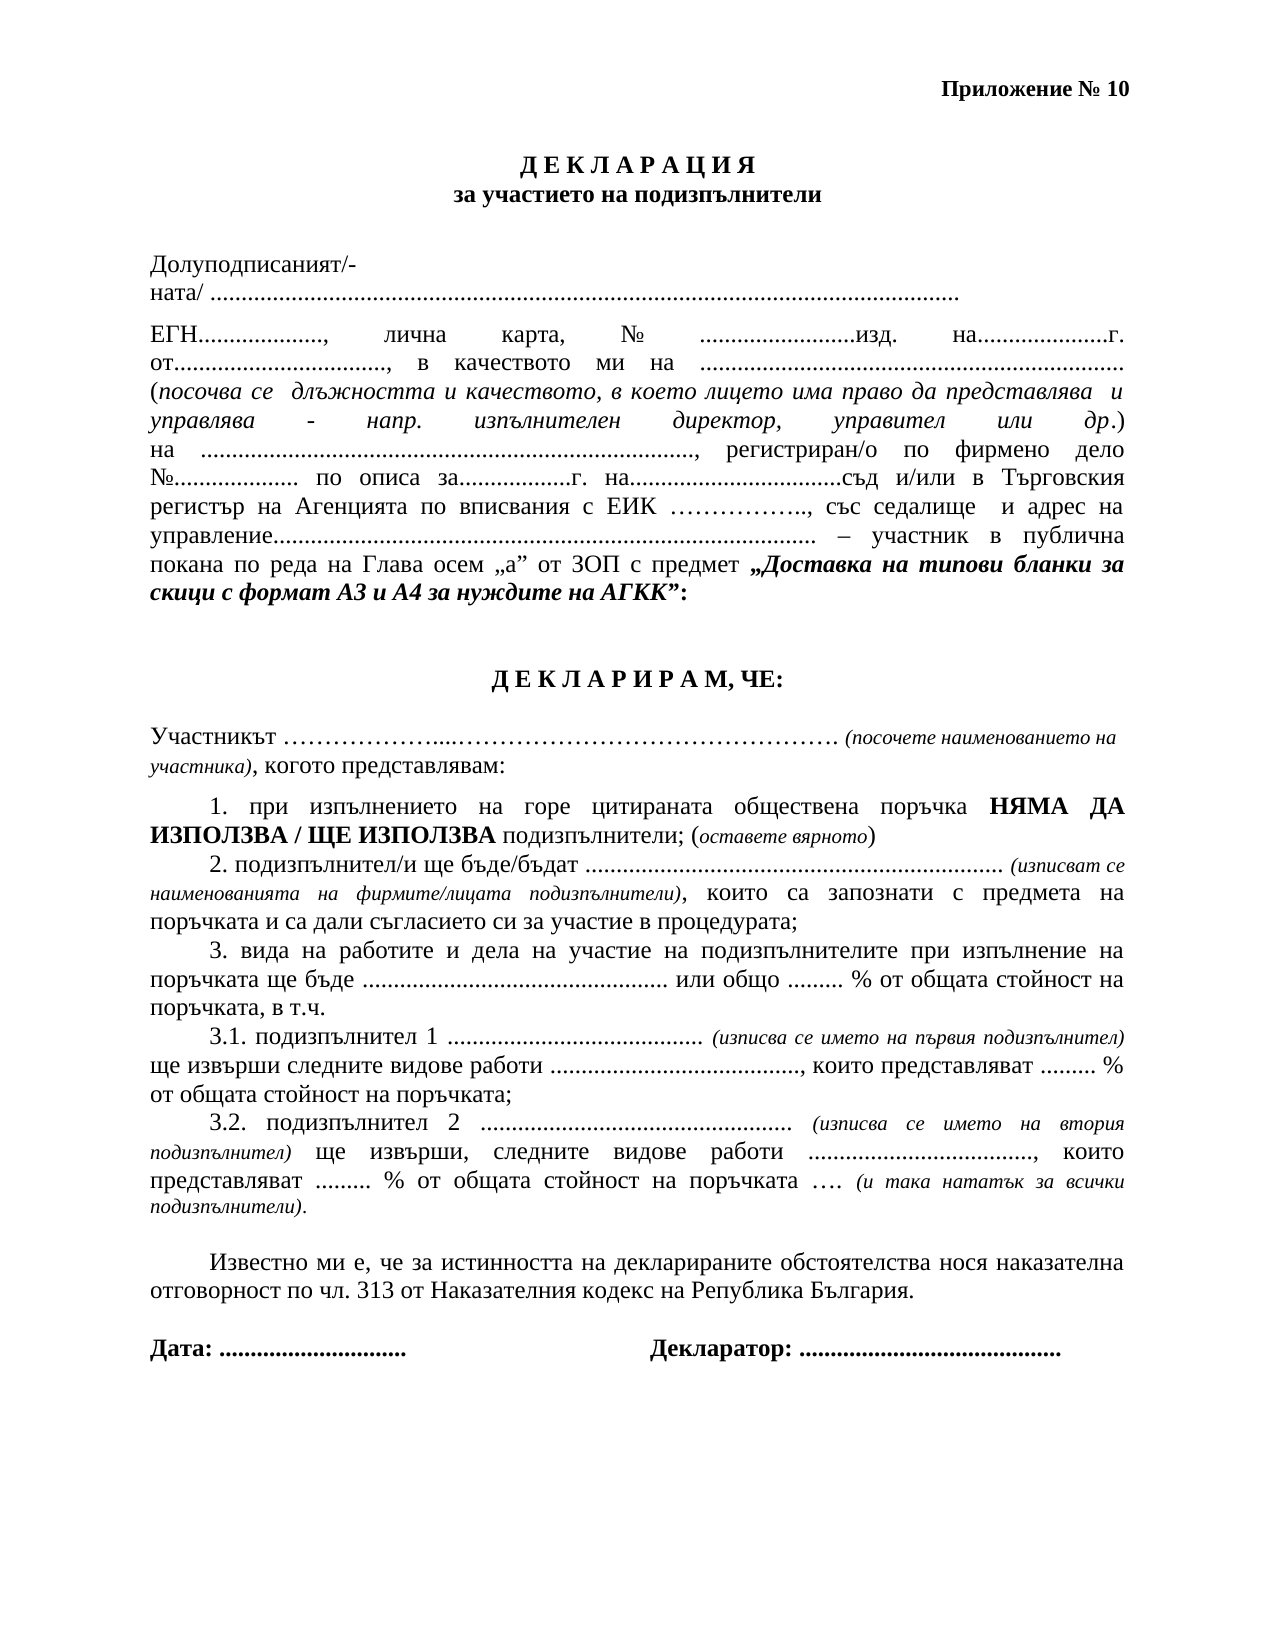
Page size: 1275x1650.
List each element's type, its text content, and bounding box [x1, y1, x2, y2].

text 3.1. подизпълнител 1 ......................................... (изписва се името на първия подизпълнител) ще извърши следните видове работи ........................................, които представляват ......... % от общата стойност на поръчката; [150, 1021, 1125, 1107]
text Участникът ………………....………………………………………. (посочете наименованието на участника), когото представлявам: [150, 721, 1125, 779]
text 2. подизпълнител/и ще бъде/бъдат ................................................................... (изписват се наименованията на фирмите/лицата подизпълнители), които са запознати с предмета на поръчката и са дали съгласието си за участие в процедурата; [150, 849, 1125, 935]
text Долуподписаният/-ната/ ........................................................................................................................ [150, 249, 1125, 306]
text 1. при изпълнението на горе цитираната обществена поръчка НЯМА ДА ИЗПОЛЗВА / ЩЕ ИЗПОЛЗВА подизпълнители; (оставете вярното) [150, 791, 1125, 849]
text Дата: .............................. Декларатор: .......................................... [150, 1333, 1125, 1362]
text Известно ми е, че за истинността на декларираните обстоятелства нося наказателна отговорност по чл. 313 от Наказателния кодекс на Република България. [150, 1247, 1125, 1304]
text ЕГН...................., лична карта, № .........................изд. на.....................г. от.................................., в качеството ми на .................................................................... (посочва се длъжността и качеството, в което лицето има право да представлява и управлява - напр. изпълнителен директор, управител или др.) на ..............................................................................., регистриран/о по фирмено дело №.................... по описа за..................г. на..................................съд и/или в Търговския регистър на Агенцията по вписвания с ЕИК …………….., със седалище и адрес на управление....................................................................................... – участник в публична покана по реда на Глава осем „а” от ЗОП с предмет „Доставка на типови бланки за скици с формат А3 и А4 за нуждите на АГКК”: [150, 319, 1125, 606]
text 3.2. подизпълнител 2 .................................................. (изписва се името на втория подизпълнител) ще извърши, следните видове работи ...................................., които представляват ......... % от общата стойност на поръчката …. (и така нататък за всички подизпълнители). [150, 1107, 1125, 1218]
text 3. вида на работите и дела на участие на подизпълнителите при изпълнение на поръчката ще бъде ................................................. или общо ......... % от общата стойност на поръчката, в т.ч. [150, 935, 1125, 1021]
text Д Е К Л А Р И Р А М, ЧЕ: [150, 664, 1125, 692]
text за участието на подизпълнители [150, 179, 1125, 207]
text Д Е К Л А Р А Ц И Я [150, 150, 1125, 179]
